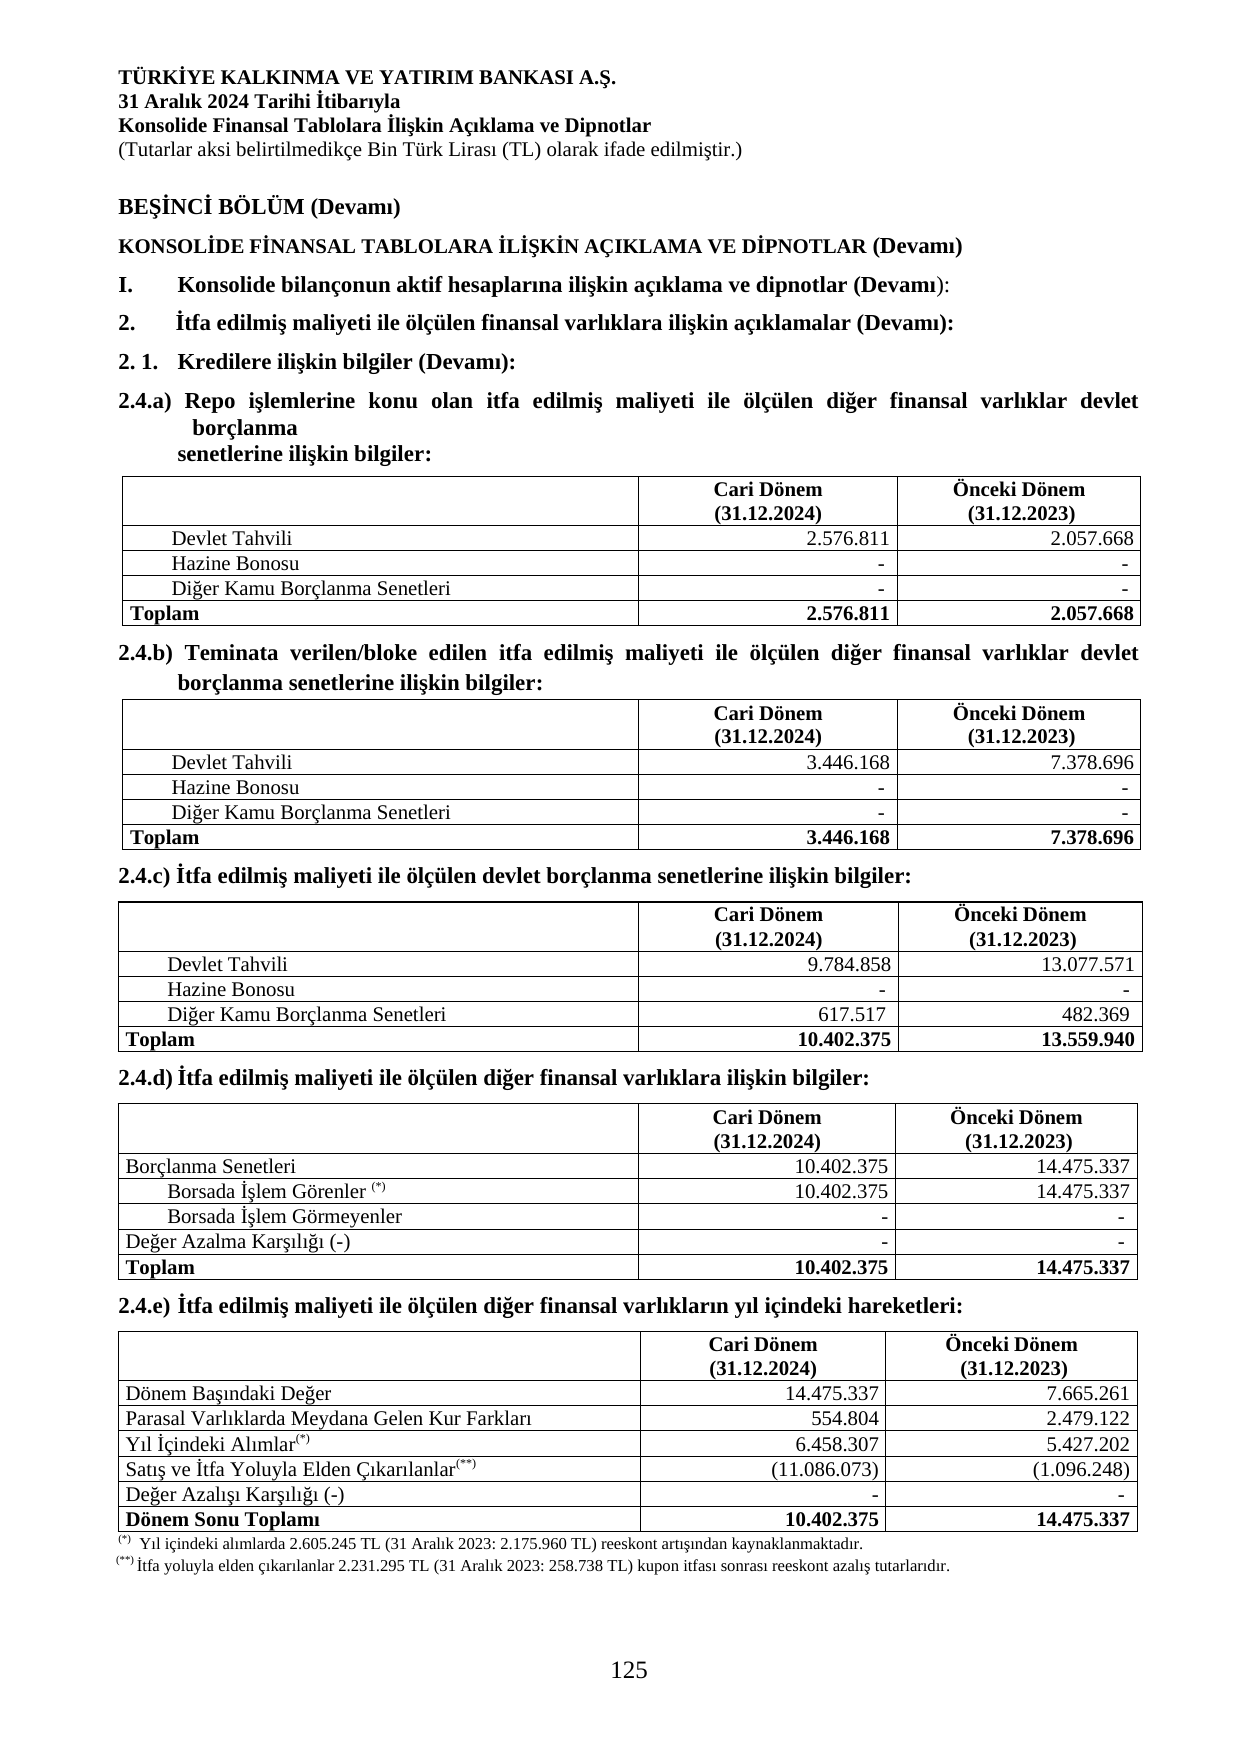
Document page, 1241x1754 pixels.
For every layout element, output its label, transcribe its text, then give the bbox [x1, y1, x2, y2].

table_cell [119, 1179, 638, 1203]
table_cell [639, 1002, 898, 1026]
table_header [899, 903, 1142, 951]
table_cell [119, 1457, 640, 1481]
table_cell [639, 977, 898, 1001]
list BEŞİNCİ BÖLÜM (Devamı) [118, 193, 1140, 219]
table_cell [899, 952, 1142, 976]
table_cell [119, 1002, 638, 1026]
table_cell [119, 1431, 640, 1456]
text senetlerine ilişkin bilgiler: [177, 440, 1140, 466]
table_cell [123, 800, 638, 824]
text (*) Yıl içindeki alımlarda 2.605.245 TL (31 Aralık 2023: 2.175.960 TL) reeskont artışından kaynaklanmaktadır. [105, 1532, 1140, 1553]
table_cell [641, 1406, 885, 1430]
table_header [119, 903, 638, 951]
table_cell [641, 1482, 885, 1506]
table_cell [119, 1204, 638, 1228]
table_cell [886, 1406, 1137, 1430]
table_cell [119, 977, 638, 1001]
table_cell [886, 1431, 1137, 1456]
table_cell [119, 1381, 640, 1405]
list KONSOLİDE FİNANSAL TABLOLARA İLİŞKİN AÇIKLAMA VE DİPNOTLAR (Devamı) [118, 232, 1140, 258]
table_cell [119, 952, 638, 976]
text 2.4.e) İtfa edilmiş maliyeti ile ölçülen diğer finansal varlıkların yıl içindeki hareketleri: [118, 1292, 1140, 1318]
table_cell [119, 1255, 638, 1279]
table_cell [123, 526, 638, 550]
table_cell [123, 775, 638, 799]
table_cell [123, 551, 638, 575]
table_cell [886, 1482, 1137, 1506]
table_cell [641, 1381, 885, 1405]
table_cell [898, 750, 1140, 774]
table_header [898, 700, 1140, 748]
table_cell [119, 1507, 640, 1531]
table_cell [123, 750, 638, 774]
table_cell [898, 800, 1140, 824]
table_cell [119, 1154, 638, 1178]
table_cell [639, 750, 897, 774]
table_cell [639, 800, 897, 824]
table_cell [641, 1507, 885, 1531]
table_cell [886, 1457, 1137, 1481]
text 2.4.a) Repo işlemlerine konu olan itfa edilmiş maliyeti ile ölçülen diğer finansal varlıklar devlet borçlanma [118, 387, 1140, 440]
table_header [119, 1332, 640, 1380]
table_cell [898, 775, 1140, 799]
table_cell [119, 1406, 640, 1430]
text (**) İtfa yoluyla elden çıkarılanlar 2.231.295 TL (31 Aralık 2023: 258.738 TL) kupon itfası sonrası reeskont azalış tutarlarıdır. [105, 1553, 1140, 1575]
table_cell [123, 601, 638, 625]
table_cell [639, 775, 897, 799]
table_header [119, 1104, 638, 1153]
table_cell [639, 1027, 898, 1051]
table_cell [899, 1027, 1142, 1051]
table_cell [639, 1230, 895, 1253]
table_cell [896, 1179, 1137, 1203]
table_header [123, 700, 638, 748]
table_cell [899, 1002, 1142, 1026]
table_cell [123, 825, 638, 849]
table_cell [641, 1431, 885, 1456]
text 2. 1. Kredilere ilişkin bilgiler (Devamı): [118, 348, 1140, 375]
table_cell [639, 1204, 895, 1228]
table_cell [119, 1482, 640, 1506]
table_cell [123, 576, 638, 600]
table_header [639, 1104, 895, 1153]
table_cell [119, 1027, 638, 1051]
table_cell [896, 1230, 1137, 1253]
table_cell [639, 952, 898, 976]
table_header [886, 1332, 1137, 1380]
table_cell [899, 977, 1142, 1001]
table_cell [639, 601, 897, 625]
text 2.4.b) Teminata verilen/bloke edilen itfa edilmiş maliyeti ile ölçülen diğer finansal varlıklar devlet borçlanma senetlerine ilişkin bilgiler: [118, 639, 1140, 696]
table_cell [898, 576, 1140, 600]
text 2.4.c) İtfa edilmiş maliyeti ile ölçülen devlet borçlanma senetlerine ilişkin bilgiler: [118, 862, 1140, 889]
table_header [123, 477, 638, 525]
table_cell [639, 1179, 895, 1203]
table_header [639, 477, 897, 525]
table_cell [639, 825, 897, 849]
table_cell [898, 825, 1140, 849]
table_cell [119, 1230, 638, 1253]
text 2. İtfa edilmiş maliyeti ile ölçülen finansal varlıklara ilişkin açıklamalar (Devamı): [118, 309, 1140, 336]
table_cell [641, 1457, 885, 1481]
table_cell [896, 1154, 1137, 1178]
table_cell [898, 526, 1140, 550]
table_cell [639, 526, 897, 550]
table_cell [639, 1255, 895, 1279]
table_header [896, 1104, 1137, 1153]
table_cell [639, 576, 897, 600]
text 2.4.d) İtfa edilmiş maliyeti ile ölçülen diğer finansal varlıklara ilişkin bilgiler: [118, 1064, 1140, 1091]
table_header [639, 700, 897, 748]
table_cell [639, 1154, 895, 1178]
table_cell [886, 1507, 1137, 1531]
subtitle I. Konsolide bilançonun aktif hesaplarına ilişkin açıklama ve dipnotlar (Devamı): [118, 271, 1140, 297]
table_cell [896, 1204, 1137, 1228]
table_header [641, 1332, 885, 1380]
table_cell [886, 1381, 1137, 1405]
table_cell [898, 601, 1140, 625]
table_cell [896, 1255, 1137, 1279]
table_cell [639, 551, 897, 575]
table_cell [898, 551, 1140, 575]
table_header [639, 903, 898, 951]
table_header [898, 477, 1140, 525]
